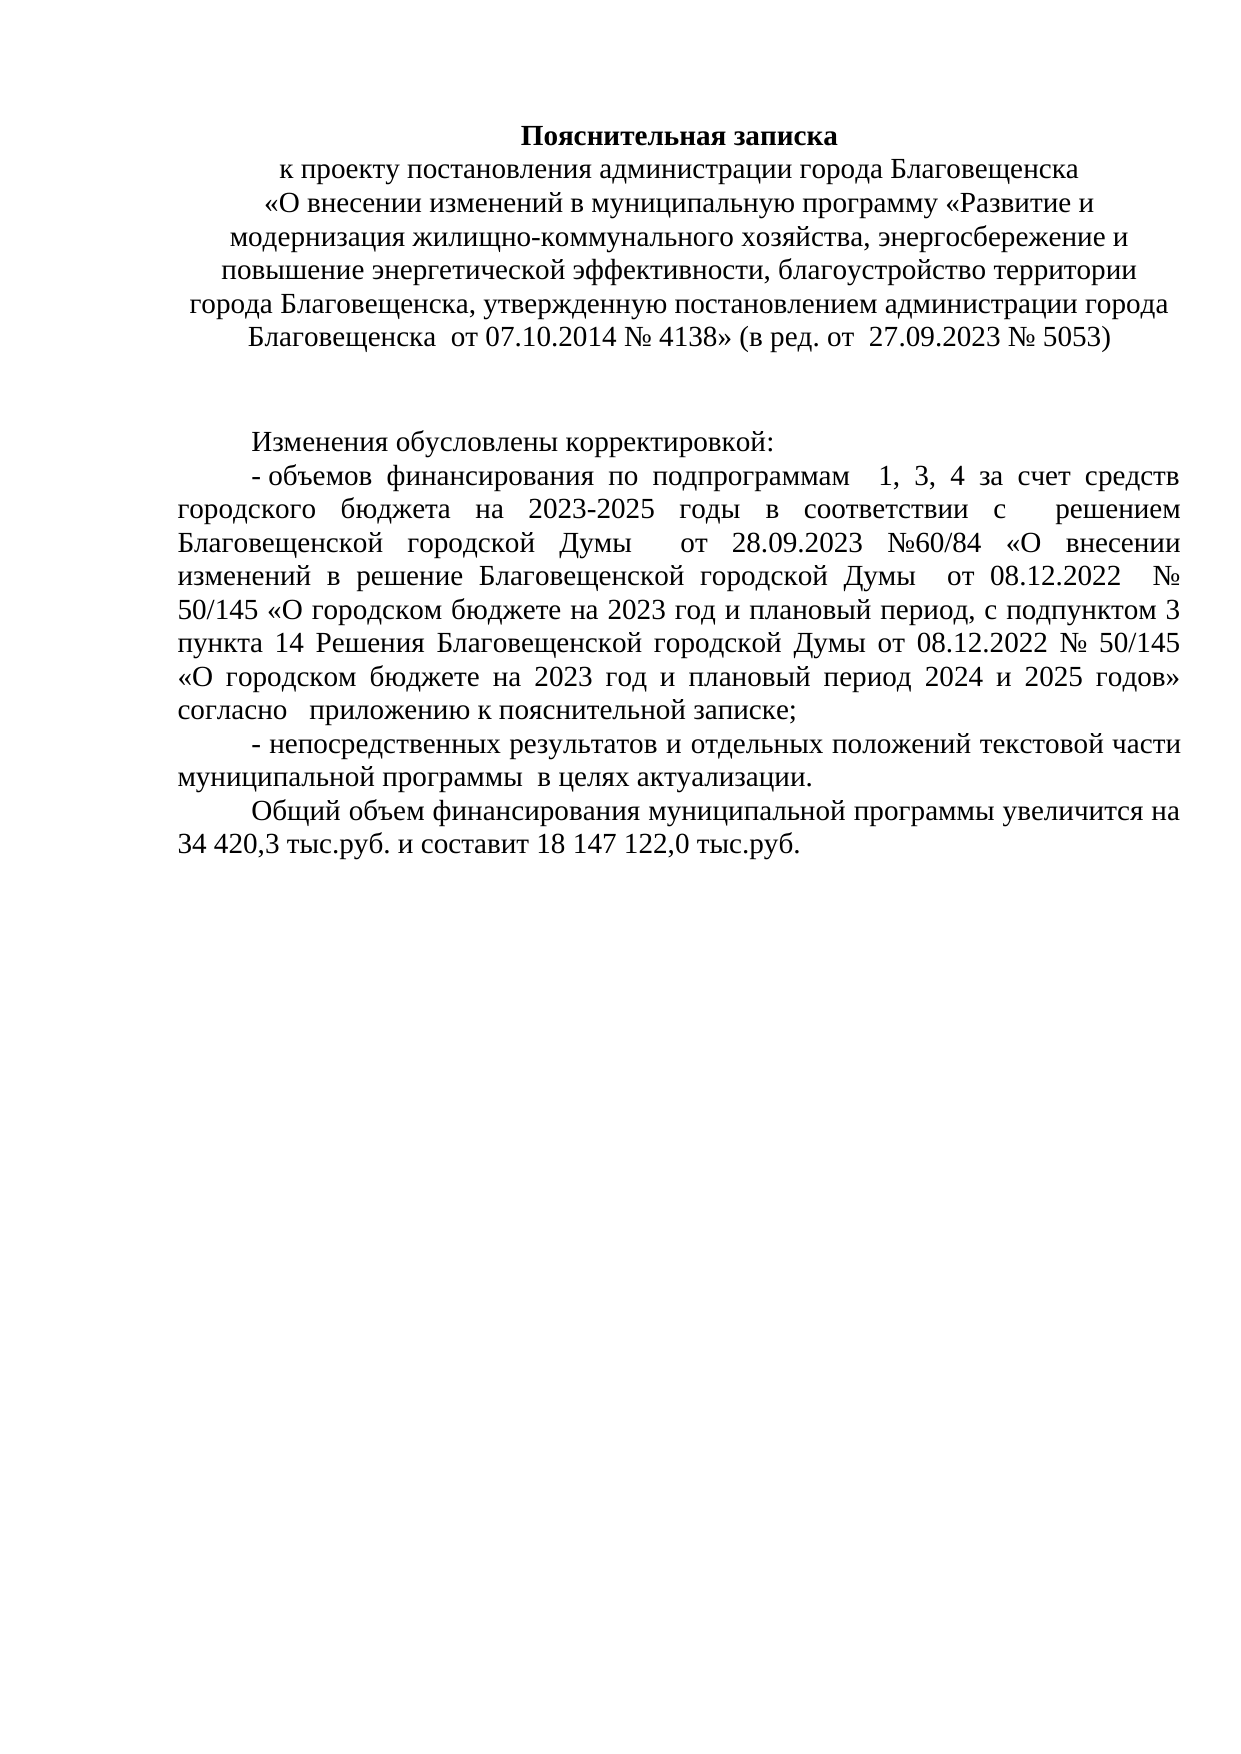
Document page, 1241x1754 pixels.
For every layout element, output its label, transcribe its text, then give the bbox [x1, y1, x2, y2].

text Общий объем финансирования муниципальной программы увеличится на 34 420,3 тыс.руб. и составит 18 147 122,0 тыс.руб. [177, 793, 1181, 860]
text к проекту постановления администрации города Благовещенска «О внесении изменений в муниципальную программу «Развитие и модернизация жилищно-коммунального хозяйства, энергосбережение и повышение энергетической эффективности, благоустройство территории города Благовещенска, утвержденную постановлением администрации города Благовещенска от 07.10.2014 № 4138» (в ред. от 27.09.2023 № 5053) [177, 152, 1181, 353]
text - объемов финансирования по подпрограммам 1, 3, 4 за счет средств городского бюджета на 2023-2025 годы в соответствии с решением Благовещенской городской Думы от 28.09.2023 №60/84 «О внесении изменений в решение Благовещенской городской Думы от 08.12.2022 № 50/145 «О городском бюджете на 2023 год и плановый период, с подпунктом 3 пункта 14 Решения Благовещенской городской Думы от 08.12.2022 № 50/145 «О городском бюджете на 2023 год и плановый период 2024 и 2025 годов» согласно приложению к пояснительной записке; [177, 458, 1181, 726]
text Изменения обусловлены корректировкой: [177, 424, 1181, 458]
text Пояснительная записка [177, 118, 1181, 152]
text - непосредственных результатов и отдельных положений текстовой части муниципальной программы в целях актуализации. [177, 726, 1181, 793]
